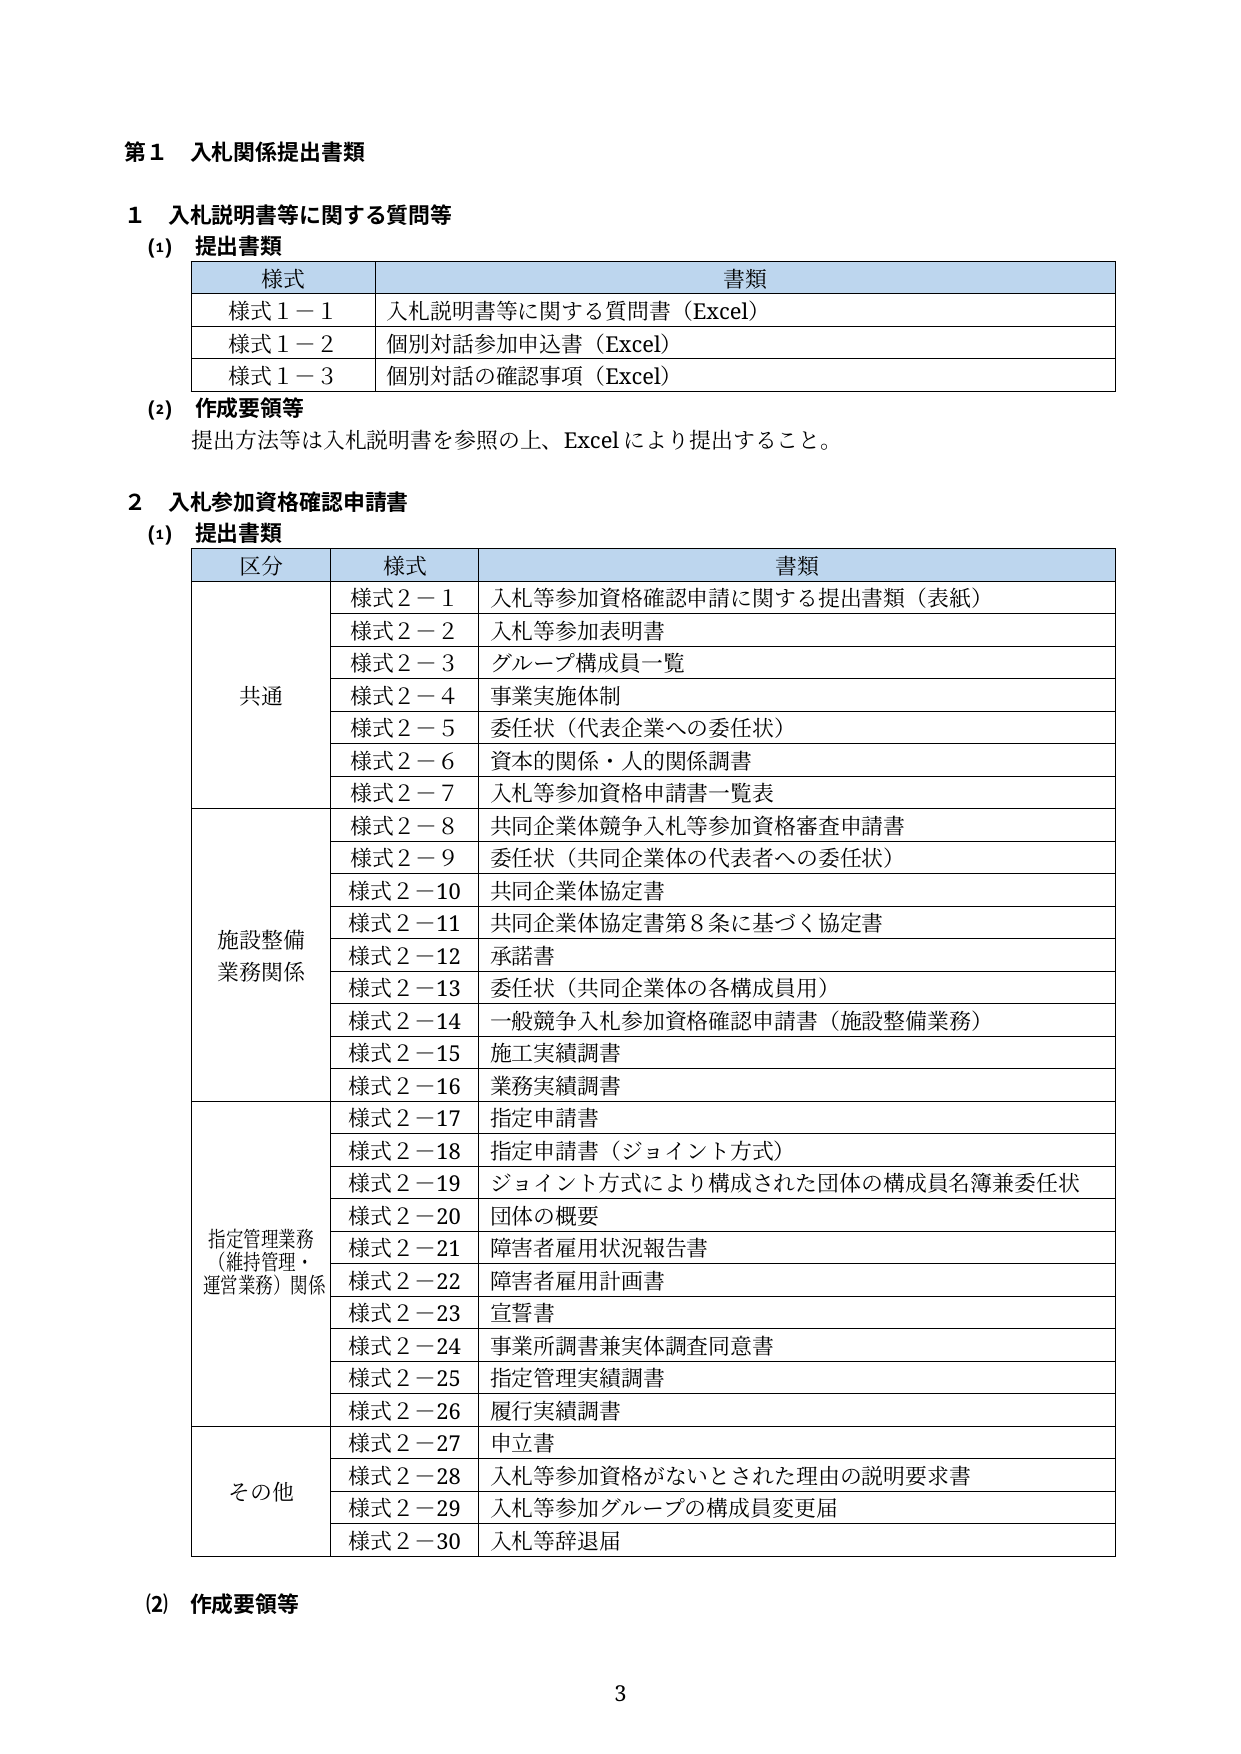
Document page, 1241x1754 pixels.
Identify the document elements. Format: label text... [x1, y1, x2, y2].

table_cell 共同企業体協定書 [479, 874, 1115, 906]
table_cell 承諾書 [479, 939, 1115, 971]
table_cell 様式２－27 [331, 1427, 478, 1458]
table_cell 様式２－９ [331, 842, 478, 873]
table_cell 入札等辞退届 [479, 1524, 1115, 1556]
table_cell その他 [192, 1427, 330, 1556]
text ⑴ 提出書類 [124, 229, 1116, 261]
table_cell 様式２－23 [331, 1297, 478, 1328]
table_cell 事業実施体制 [479, 679, 1115, 711]
table_cell 団体の概要 [479, 1199, 1115, 1231]
table_cell 個別対話の確認事項（Excel） [376, 359, 1115, 391]
table_cell 委任状（共同企業体の代表者への委任状） [479, 842, 1115, 873]
table_cell 申立書 [479, 1427, 1115, 1458]
table_cell 入札等参加グループの構成員変更届 [479, 1492, 1115, 1523]
text １ 入札説明書等に関する質問等 [124, 198, 1116, 229]
table_cell 履行実績調書 [479, 1394, 1115, 1426]
table_cell 様式２－２ [331, 614, 478, 646]
table_header 区分 [192, 549, 330, 581]
table_cell 共通 [192, 582, 330, 808]
table_cell 施工実績調書 [479, 1037, 1115, 1068]
table_cell 様式２－21 [331, 1232, 478, 1263]
table_cell ジョイント方式により構成された団体の構成員名簿兼委任状 [479, 1167, 1115, 1198]
table_cell 様式２－１ [331, 582, 478, 613]
table_cell 様式２－13 [331, 972, 478, 1003]
table_cell 様式２－28 [331, 1459, 478, 1491]
table_cell 様式１－３ [192, 359, 375, 391]
table_cell 様式２－30 [331, 1524, 478, 1556]
table_cell 入札等参加表明書 [479, 614, 1115, 646]
table_cell 様式２－５ [331, 712, 478, 743]
text ⑵ 作成要領等 [124, 392, 1116, 423]
table_cell 入札等参加資格がないとされた理由の説明要求書 [479, 1459, 1115, 1491]
table_cell 委任状（共同企業体の各構成員用） [479, 972, 1115, 1003]
table_cell 様式２－６ [331, 744, 478, 776]
table_cell 個別対話参加申込書（Excel） [376, 327, 1115, 358]
table_cell 入札説明書等に関する質問書（Excel） [376, 294, 1115, 326]
table_cell 様式２－15 [331, 1037, 478, 1068]
table_cell 様式２－11 [331, 907, 478, 938]
table_cell 様式２－４ [331, 679, 478, 711]
table_cell 障害者雇用計画書 [479, 1264, 1115, 1296]
table_header 様式 [192, 262, 375, 293]
table_cell 入札等参加資格確認申請に関する提出書類（表紙） [479, 582, 1115, 613]
text ⑵ 作成要領等 [124, 1588, 1116, 1619]
table_cell 委任状（代表企業への委任状） [479, 712, 1115, 743]
table_cell 様式２－16 [331, 1069, 478, 1101]
text ⑴ 提出書類 [124, 517, 1116, 548]
table_cell 様式２－18 [331, 1134, 478, 1166]
table_cell 入札等参加資格申請書一覧表 [479, 777, 1115, 808]
table_cell 様式２－19 [331, 1167, 478, 1198]
text 提出方法等は入札説明書を参照の上、Excelにより提出すること。 [124, 423, 1116, 454]
table_cell 共同企業体競争入札等参加資格審査申請書 [479, 809, 1115, 841]
table_header 様式 [331, 549, 478, 581]
table_cell 指定申請書（ジョイント方式） [479, 1134, 1115, 1166]
table_cell 指定申請書 [479, 1102, 1115, 1133]
table_cell 資本的関係・人的関係調書 [479, 744, 1115, 776]
table_cell 指定管理実績調書 [479, 1362, 1115, 1393]
table_cell 様式１－１ [192, 294, 375, 326]
table_cell 様式２－10 [331, 874, 478, 906]
table_cell 宣誓書 [479, 1297, 1115, 1328]
table_cell 様式２－24 [331, 1329, 478, 1361]
table_cell 様式２－12 [331, 939, 478, 971]
table_cell 様式２－20 [331, 1199, 478, 1231]
table_cell 共同企業体協定書第８条に基づく協定書 [479, 907, 1115, 938]
table_cell 様式２－29 [331, 1492, 478, 1523]
table_cell 様式２－17 [331, 1102, 478, 1133]
table_cell 様式２－３ [331, 647, 478, 678]
table_cell 様式２－14 [331, 1004, 478, 1036]
table_cell 事業所調書兼実体調査同意書 [479, 1329, 1115, 1361]
table_cell 指定管理業務（維持管理・ 運営業務）関係 [192, 1102, 330, 1426]
table_cell 障害者雇用状況報告書 [479, 1232, 1115, 1263]
table_cell 様式１－２ [192, 327, 375, 358]
table_cell 様式２－22 [331, 1264, 478, 1296]
text ２ 入札参加資格確認申請書 [124, 486, 1116, 517]
table_cell 様式２－25 [331, 1362, 478, 1393]
text 第１ 入札関係提出書類 [124, 136, 1116, 167]
table_cell 施設整備 業務関係 [192, 809, 330, 1101]
table_cell 一般競争入札参加資格確認申請書（施設整備業務） [479, 1004, 1115, 1036]
table_cell 様式２－７ [331, 777, 478, 808]
table_header 書類 [479, 549, 1115, 581]
table_cell 業務実績調書 [479, 1069, 1115, 1101]
table_cell グループ構成員一覧 [479, 647, 1115, 678]
table_cell 様式２－８ [331, 809, 478, 841]
table_cell 様式２－26 [331, 1394, 478, 1426]
table_header 書類 [376, 262, 1115, 293]
